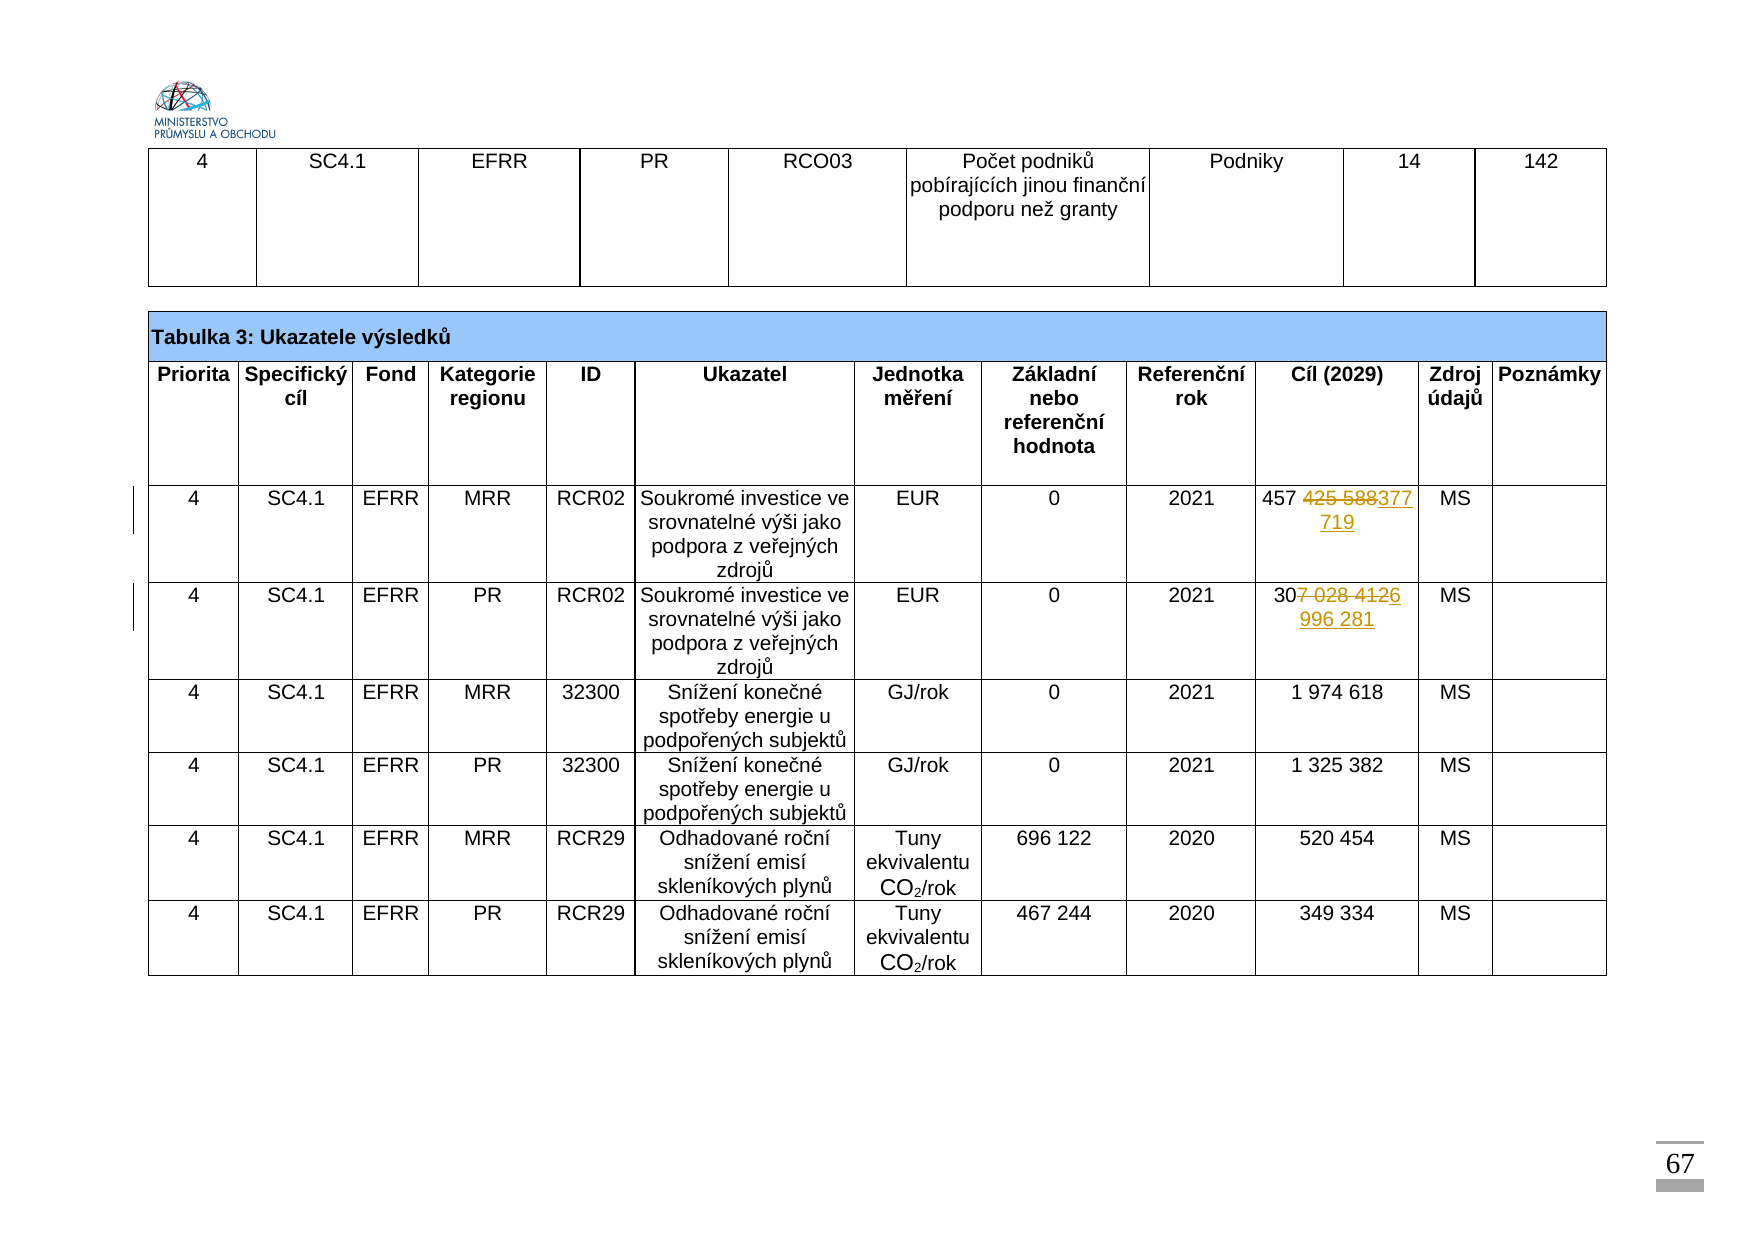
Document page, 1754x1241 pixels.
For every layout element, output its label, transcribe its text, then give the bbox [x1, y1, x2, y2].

table_cell SC4.1 [239, 826, 352, 900]
table_cell [1493, 901, 1606, 975]
table_cell [1493, 486, 1606, 582]
table_cell MS [1419, 901, 1492, 975]
table_cell SC4.1 [239, 486, 352, 582]
table_cell 0 [982, 486, 1126, 582]
table_header Tabulka 3: Ukazatele výsledků [149, 312, 1606, 361]
table_cell MS [1419, 486, 1492, 582]
table_cell EUR [855, 583, 981, 679]
table_cell EFRR [353, 901, 428, 975]
table_cell RCR02 [547, 583, 634, 679]
table_cell 0 [982, 583, 1126, 679]
table_cell RCR02 [547, 486, 634, 582]
table_cell Cíl (2029) [1256, 362, 1418, 485]
table_cell 0 [982, 753, 1126, 825]
table_cell 2021 [1127, 680, 1255, 752]
table_cell 2020 [1127, 901, 1255, 975]
table_cell 2021 [1127, 486, 1255, 582]
table_cell 1 325 382 [1256, 753, 1418, 825]
table_cell Snížení konečné spotřeby energie u podpořených subjektů [636, 753, 854, 825]
table_cell EFRR [353, 753, 428, 825]
table_cell EFRR [353, 680, 428, 752]
table_cell 457 [1256, 486, 1418, 582]
table_cell Poznámky [1493, 362, 1606, 485]
table_cell EFRR [353, 486, 428, 582]
table_cell MS [1419, 753, 1492, 825]
table_cell Základní nebo referenční hodnota [982, 362, 1126, 485]
table_cell Jednotka měření [855, 362, 981, 485]
table_cell 4 [149, 486, 238, 582]
table_cell EFRR [353, 583, 428, 679]
table_cell 0 [982, 680, 1126, 752]
table_cell 696 122 [982, 826, 1126, 900]
table_cell Ukazatel [636, 362, 854, 485]
table_cell 4 [149, 680, 238, 752]
table_cell 142 [1476, 149, 1606, 286]
table_cell 467 244 [982, 901, 1126, 975]
table_cell PR [429, 753, 546, 825]
table_cell 2020 [1127, 826, 1255, 900]
table_cell PR [429, 901, 546, 975]
table_cell Referenční rok [1127, 362, 1255, 485]
table_cell MRR [429, 826, 546, 900]
table_cell Počet podniků pobírajících jinou finanční podporu než granty [907, 149, 1149, 286]
table_cell [1493, 583, 1606, 679]
table_cell 4 [149, 753, 238, 825]
table_cell 32300 [547, 753, 634, 825]
table_cell [1493, 753, 1606, 825]
table_cell EUR [855, 486, 981, 582]
table_cell 14 [1344, 149, 1474, 286]
table_cell Kategorie regionu [429, 362, 546, 485]
table_cell 1 974 618 [1256, 680, 1418, 752]
table_cell SC4.1 [239, 583, 352, 679]
table_cell GJ/rok [855, 753, 981, 825]
table_cell 4 [149, 901, 238, 975]
table_cell 520 454 [1256, 826, 1418, 900]
table_cell SC4.1 [239, 901, 352, 975]
table_cell RCR29 [547, 901, 634, 975]
table_cell Soukromé investice ve srovnatelné výši jako podpora z veřejných zdrojů [636, 486, 854, 582]
table_cell Specifický cíl [239, 362, 352, 485]
table_cell ID [547, 362, 634, 485]
table_cell 4 [149, 826, 238, 900]
table_cell SC4.1 [257, 149, 418, 286]
picture [147, 73, 283, 146]
table_cell Snížení konečné spotřeby energie u podpořených subjektů [636, 680, 854, 752]
table_cell 4 [149, 583, 238, 679]
table_cell MRR [429, 680, 546, 752]
table_cell MRR [429, 486, 546, 582]
table_cell SC4.1 [239, 680, 352, 752]
table_cell Odhadované roční snížení emisí skleníkových plynů [636, 901, 854, 975]
table_cell EFRR [353, 826, 428, 900]
table_cell 2021 [1127, 753, 1255, 825]
table_cell Fond [353, 362, 428, 485]
table_cell Priorita [149, 362, 238, 485]
table_cell Odhadované roční snížení emisí skleníkových plynů [636, 826, 854, 900]
table_cell RCR29 [547, 826, 634, 900]
table_cell GJ/rok [855, 680, 981, 752]
table_cell 349 334 [1256, 901, 1418, 975]
table_cell PR [581, 149, 728, 286]
table_cell PR [429, 583, 546, 679]
table_cell EFRR [419, 149, 579, 286]
table_cell RCO03 [729, 149, 906, 286]
table_cell SC4.1 [239, 753, 352, 825]
table_cell [1493, 826, 1606, 900]
table_cell [1493, 680, 1606, 752]
table_cell Soukromé investice ve srovnatelné výši jako podpora z veřejných zdrojů [636, 583, 854, 679]
table_cell MS [1419, 583, 1492, 679]
table_cell Podniky [1150, 149, 1343, 286]
table_cell Tuny ekvivalentu CO2/rok [855, 826, 981, 900]
table_cell 4 [149, 149, 256, 286]
table_cell Zdroj údajů [1419, 362, 1492, 485]
table_cell MS [1419, 680, 1492, 752]
table_cell 2021 [1127, 583, 1255, 679]
table_cell 30 [1256, 583, 1418, 679]
table_cell 32300 [547, 680, 634, 752]
table_cell MS [1419, 826, 1492, 900]
table_cell Tuny ekvivalentu CO2/rok [855, 901, 981, 975]
